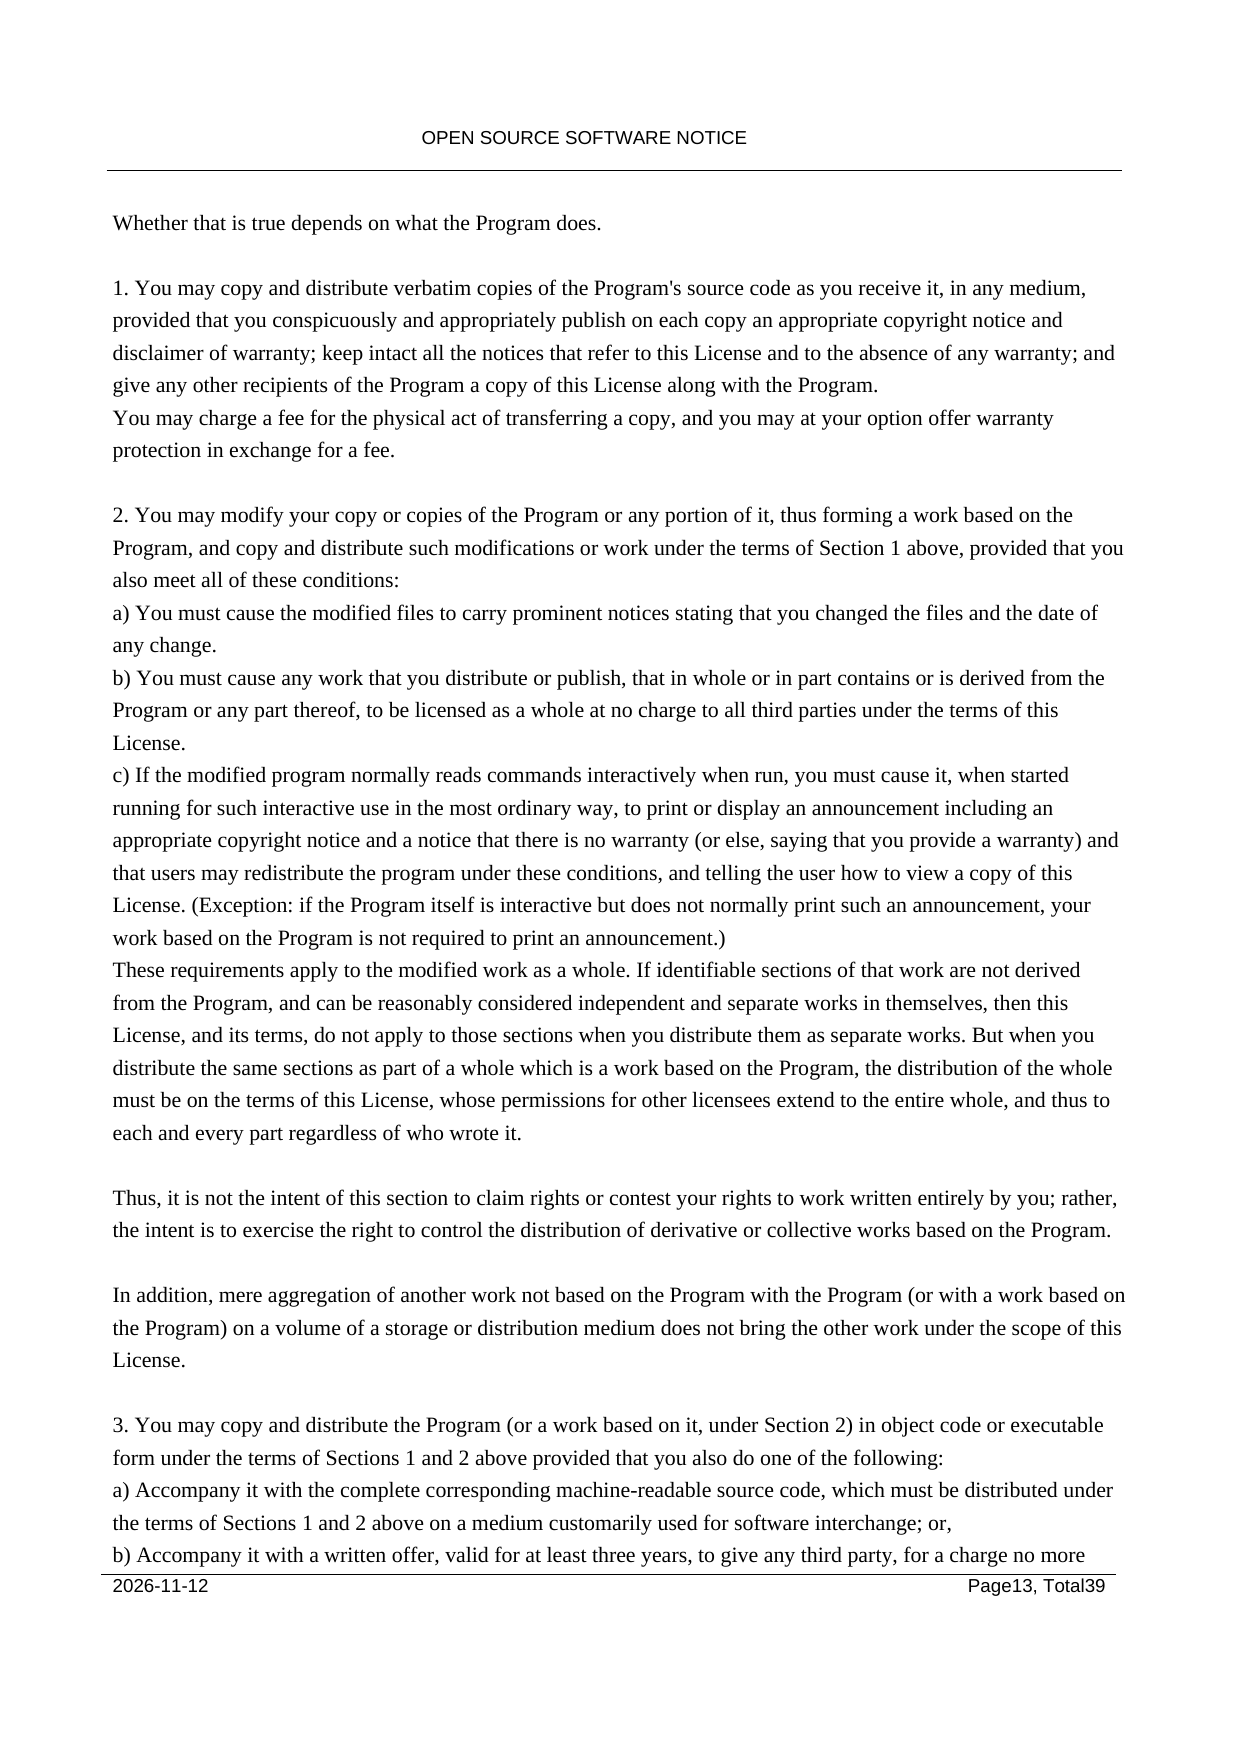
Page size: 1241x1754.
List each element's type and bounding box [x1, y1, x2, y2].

text [112, 206, 1128, 1571]
